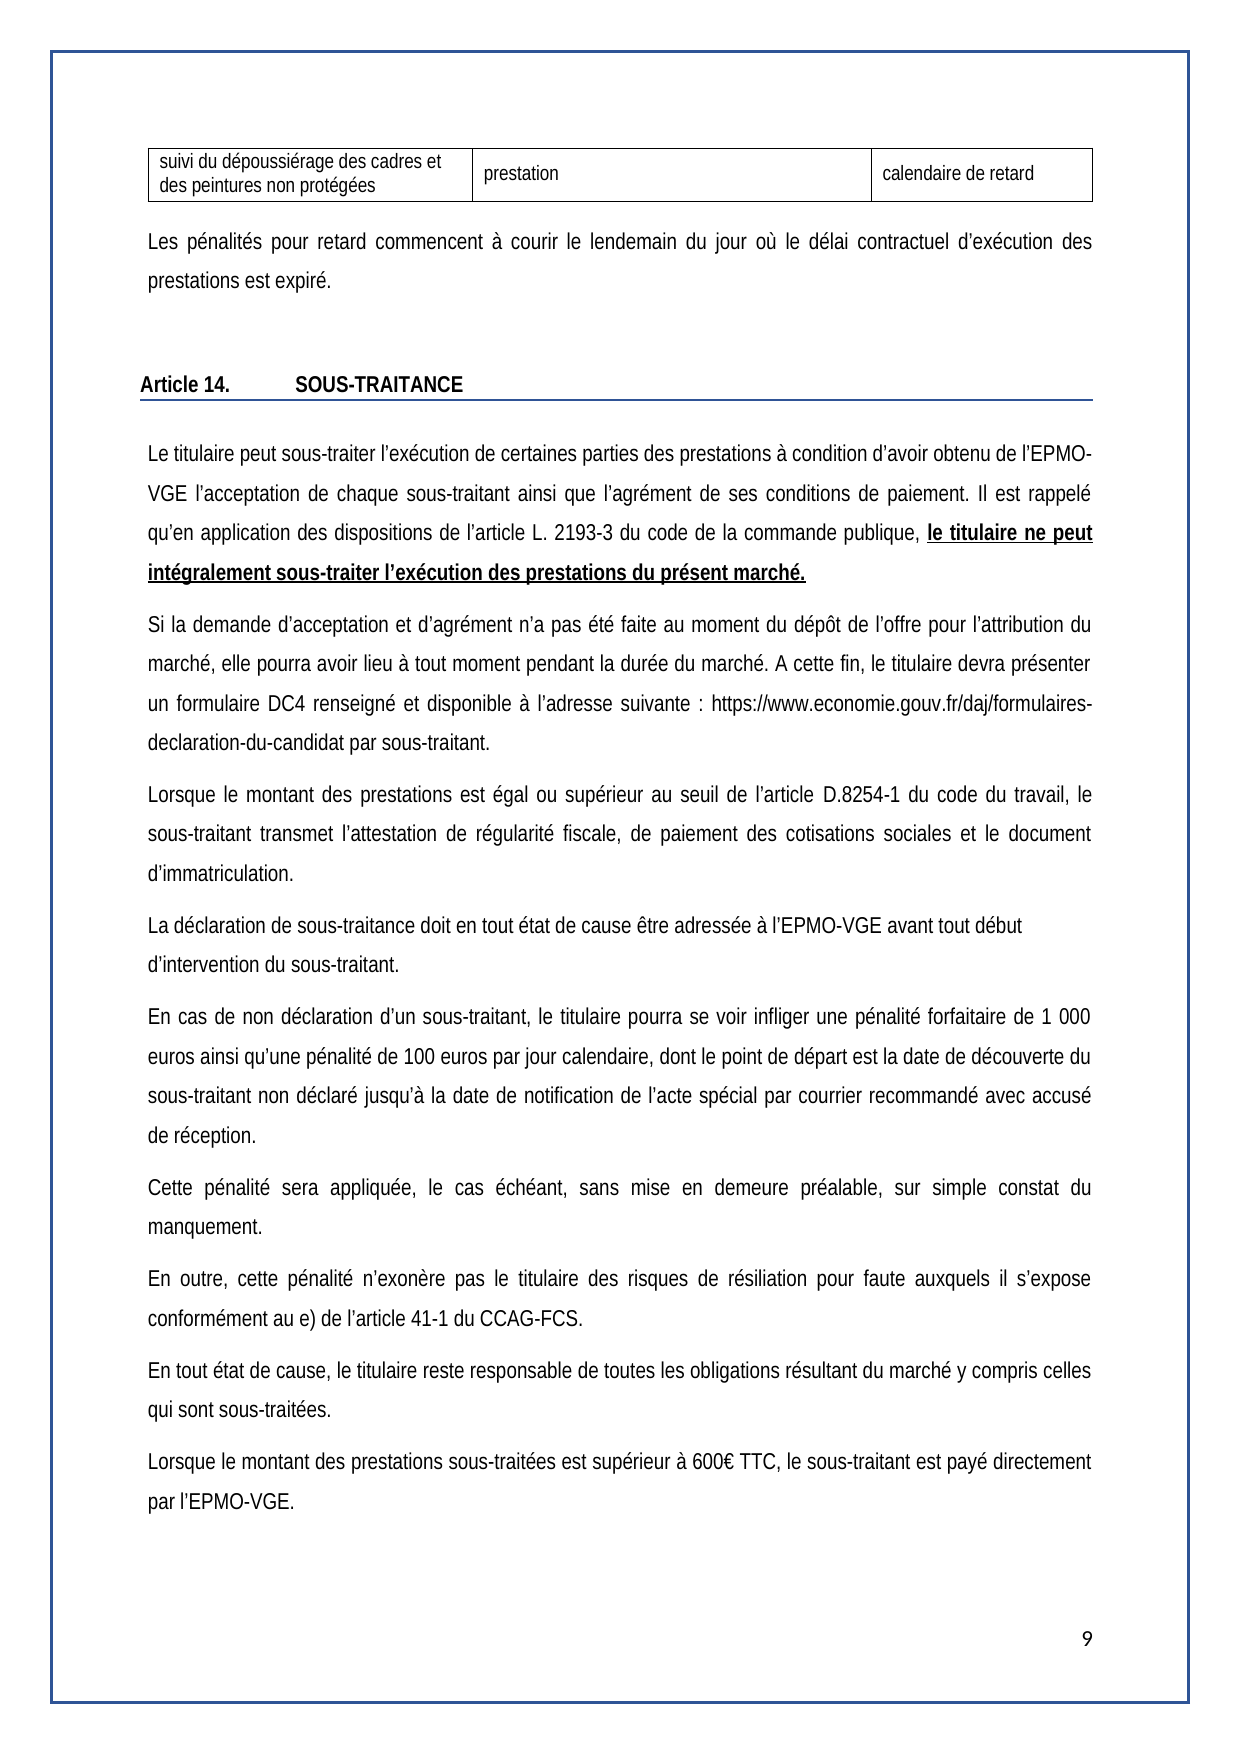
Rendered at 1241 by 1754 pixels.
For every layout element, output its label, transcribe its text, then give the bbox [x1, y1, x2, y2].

text En outre, cette pénalité n’exonère pas le titulaire des risques de résiliation pour faute auxquels il s’expose conformément au e) de l’article 41-1 du CCAG-FCS. [148, 1265, 1093, 1331]
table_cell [473, 149, 871, 201]
list SOUS-TRAITANCE [140, 371, 1093, 399]
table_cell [149, 149, 472, 201]
text Si la demande d’acceptation et d’agrément n’a pas été faite au moment du dépôt de l’offre pour l’attribution du marché, elle pourra avoir lieu à tout moment pendant la durée du marché. A cette fin, le titulaire devra présenter un formulaire DC4 renseigné et disponible à l’adresse suivante : https://www.economie.gouv.fr/daj/formulaires-declaration-du-candidat par sous-traitant. [148, 611, 1093, 755]
text Lorsque le montant des prestations est égal ou supérieur au seuil de l’article D.8254-1 du code du travail, le sous-traitant transmet l’attestation de régularité fiscale, de paiement des cotisations sociales et le document d’immatriculation. [148, 781, 1093, 886]
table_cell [872, 149, 1092, 201]
text Les pénalités pour retard commencent à courir le lendemain du jour où le délai contractuel d’exécution des prestations est expiré. [148, 228, 1093, 293]
text Le titulaire peut sous-traiter l’exécution de certaines parties des prestations à condition d’avoir obtenu de l’EPMO-VGE l’acceptation de chaque sous-traitant ainsi que l’agrément de ses conditions de paiement. Il est rappelé qu’en application des dispositions de l’article L. 2193-3 du code de la commande publique, le titulaire ne peut intégralement sous-traiter l’exécution des prestations du présent marché. [148, 440, 1093, 585]
text La déclaration de sous-traitance doit en tout état de cause être adressée à l’EPMO-VGE avant tout début d’intervention du sous-traitant. [148, 912, 1093, 978]
text En cas de non déclaration d’un sous-traitant, le titulaire pourra se voir infliger une pénalité forfaitaire de 1 000 euros ainsi qu’une pénalité de 100 euros par jour calendaire, dont le point de départ est la date de découverte du sous-traitant non déclaré jusqu’à la date de notification de l’acte spécial par courrier recommandé avec accusé de réception. [148, 1003, 1093, 1148]
text Lorsque le montant des prestations sous-traitées est supérieur à 600€ TTC, le sous-traitant est payé directement par l’EPMO-VGE. [148, 1448, 1093, 1514]
text Cette pénalité sera appliquée, le cas échéant, sans mise en demeure préalable, sur simple constat du manquement. [148, 1174, 1093, 1239]
text En tout état de cause, le titulaire reste responsable de toutes les obligations résultant du marché y compris celles qui sont sous-traitées. [148, 1357, 1093, 1422]
